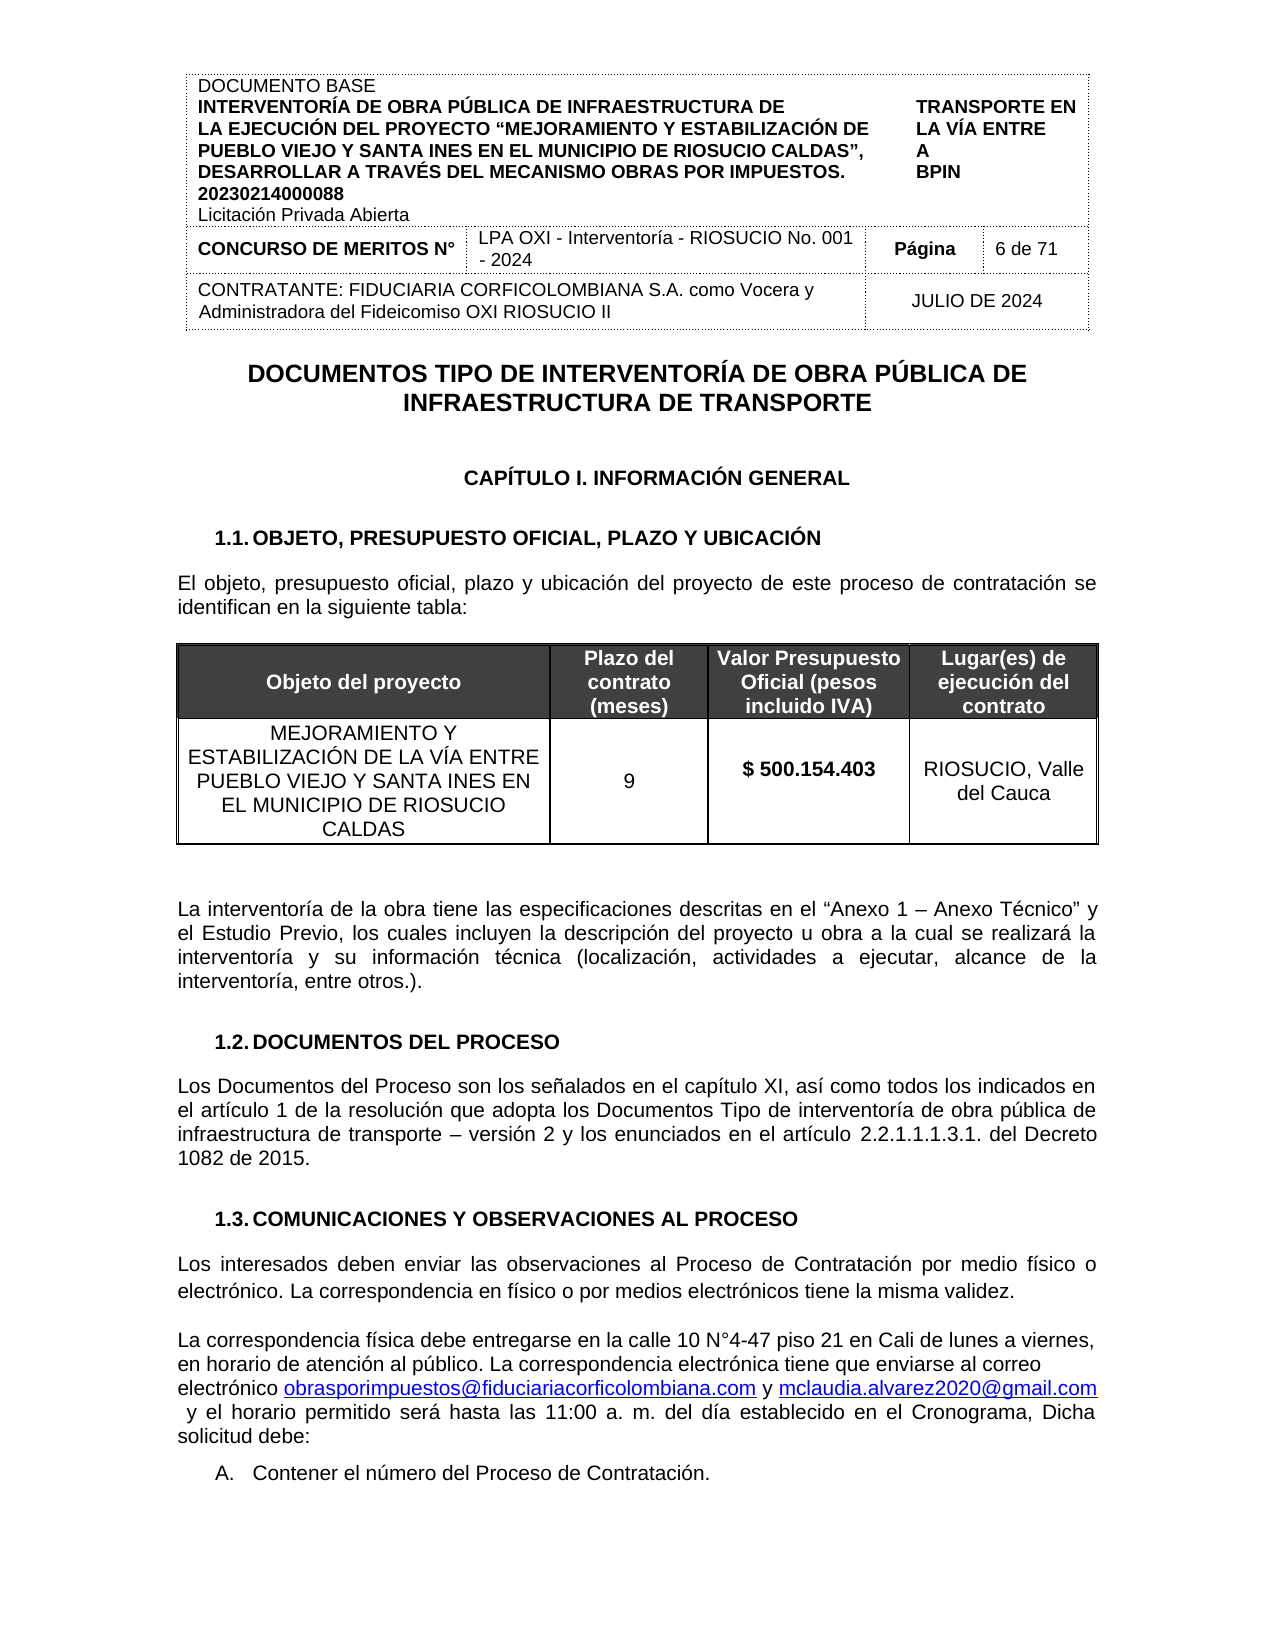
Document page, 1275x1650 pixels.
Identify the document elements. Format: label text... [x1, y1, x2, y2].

text La interventoría de la obra tiene las especificaciones descritas en el “Anexo 1 – Anexo Técnico” y el Estudio Previo, los cuales incluyen la descripción del proyecto u obra a la cual se realizará la interventoría y su información técnica (localización, actividades a ejecutar, alcance de la interventoría, entre otros.). [177, 897, 1098, 993]
list DOCUMENTOS DEL PROCESO [214, 1029, 1098, 1053]
table_cell RIOSUCIO, Valle del Cauca [910, 719, 1096, 843]
list OBJETO, PRESUPUESTO OFICIAL, PLAZO Y UBICACIÓN [214, 526, 1098, 550]
table_header Objeto del proyecto [179, 646, 549, 718]
text La correspondencia física debe entregarse en la calle 10 N°4-47 piso 21 en Cali de lunes a viernes, en horario de atención al público. La correspondencia electrónica tiene que enviarse al correo electrónico obrasporimpuestos@fiduciariacorficolombiana.com y mclaudia.alvarez2020@gmail.com [177, 1328, 1098, 1400]
table_cell MEJORAMIENTO Y ESTABILIZACIÓN DE LA VÍA ENTRE PUEBLO VIEJO Y SANTA INES EN EL MUNICIPIO DE RIOSUCIO CALDAS [179, 719, 549, 843]
list Contener el número del Proceso de Contratación. [215, 1460, 1098, 1484]
table_cell 9 [551, 719, 707, 843]
text Los interesados deben enviar las observaciones al Proceso de Contratación por medio físico o electrónico. La correspondencia en físico o por medios electrónicos tiene la misma validez. [177, 1251, 1098, 1304]
table_header Valor Presupuesto Oficial (pesos incluido IVA) [709, 646, 909, 718]
text y el horario permitido será hasta las 11:00 a. m. del día establecido en el Cronograma, Dicha solicitud debe: [177, 1400, 1098, 1448]
table_header Lugar(es) de ejecución del contrato [910, 646, 1096, 718]
table_header Plazo del contrato (meses) [551, 646, 707, 718]
list COMUNICACIONES Y OBSERVACIONES AL PROCESO [214, 1207, 1098, 1231]
text El objeto, presupuesto oficial, plazo y ubicación del proyecto de este proceso de contratación se identifican en la siguiente tabla: [177, 571, 1098, 619]
table_cell $ 500.154.403 [709, 719, 909, 843]
text DOCUMENTOS TIPO DE INTERVENTORÍA DE OBRA PÚBLICA DE INFRAESTRUCTURA DE TRANSPORTE [177, 359, 1098, 417]
text Los Documentos del Proceso son los señalados en el capítulo XI, así como todos los indicados en el artículo 1 de la resolución que adopta los Documentos Tipo de interventoría de obra pública de infraestructura de transporte – versión 2 y los enunciados en el artículo 2.2.1.1.1.3.1. del Decreto 1082 de 2015. [177, 1074, 1098, 1170]
text CAPÍTULO I. INFORMACIÓN GENERAL [216, 466, 1098, 489]
